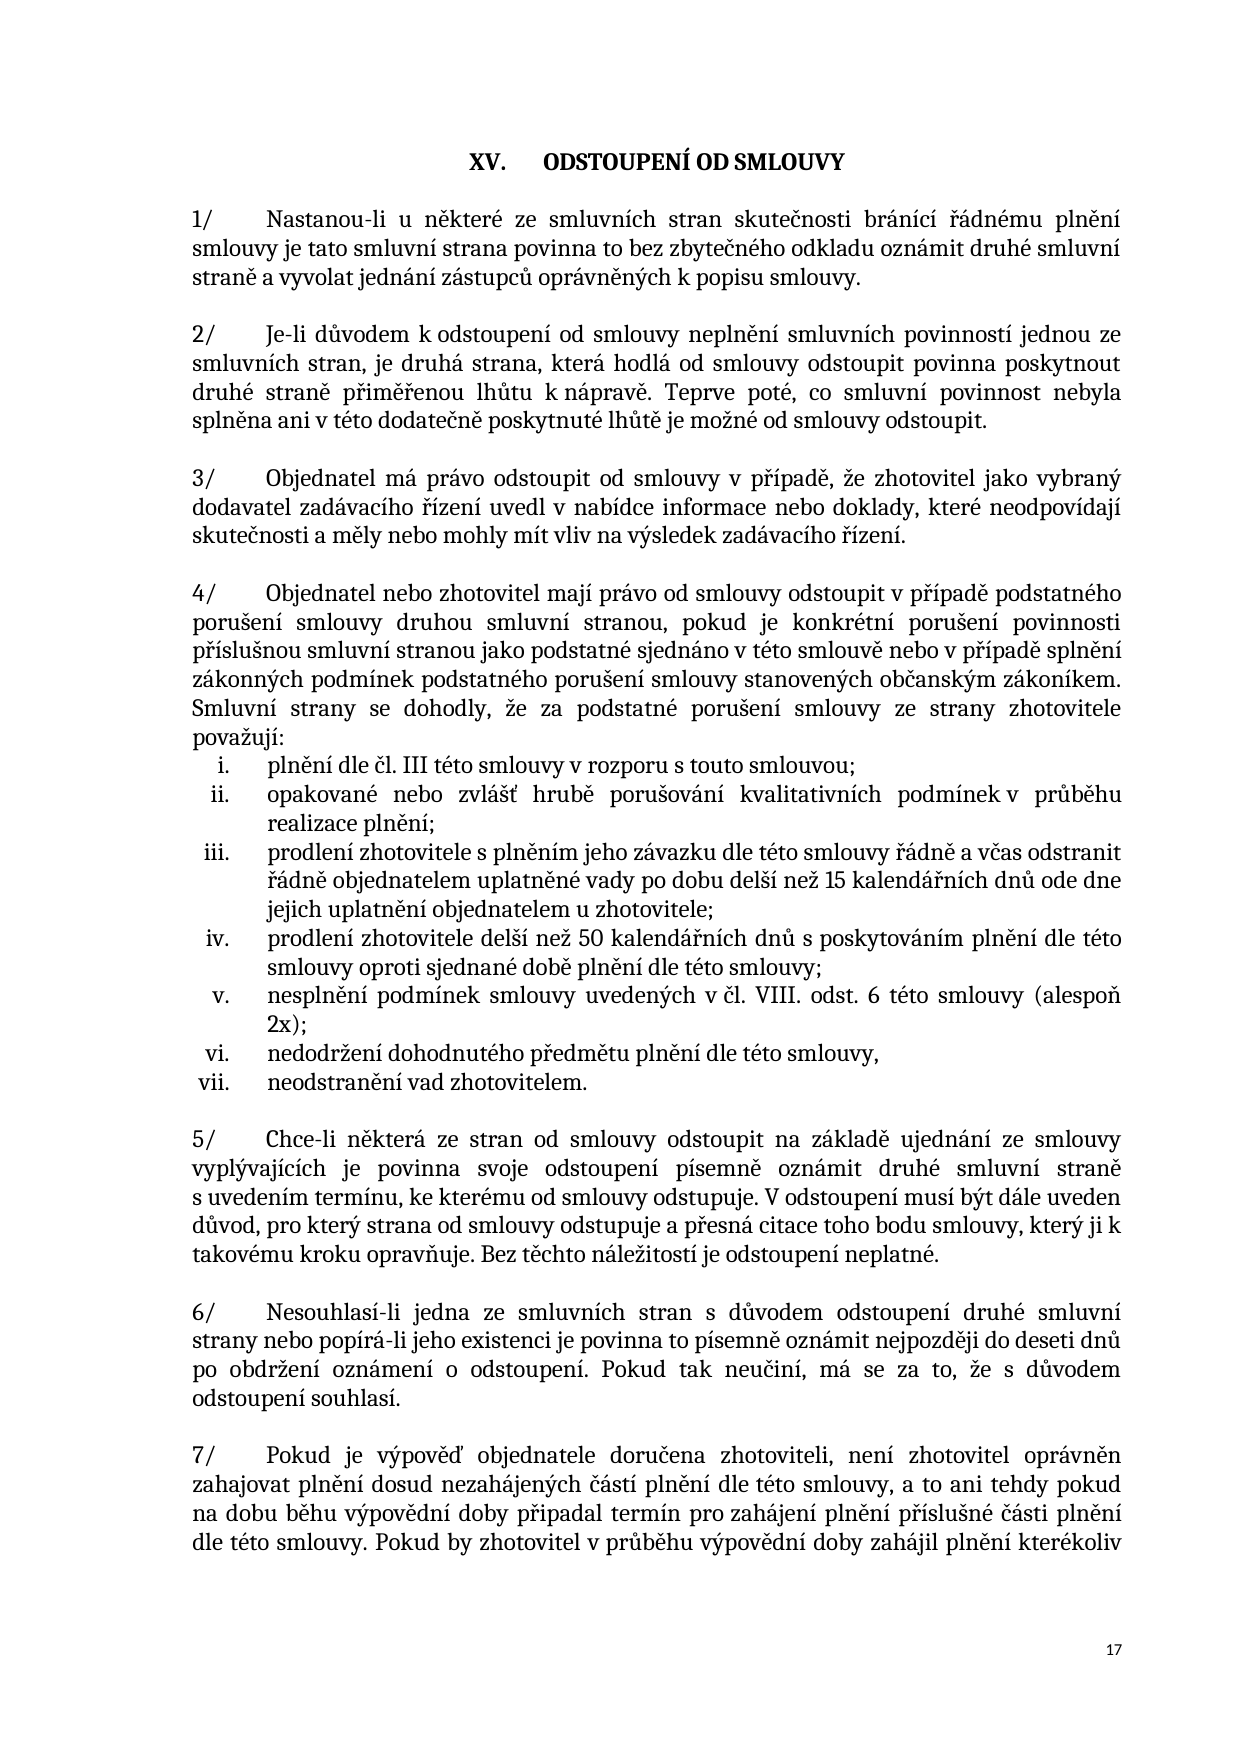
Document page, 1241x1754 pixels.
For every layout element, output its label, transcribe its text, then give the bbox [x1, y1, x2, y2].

text 3/ Objednatel má právo odstoupit od smlouvy v případě, že zhotovitel jako vybraný dodavatel zadávacího řízení uvedl v nabídce informace nebo doklady, které neodpovídají skutečnosti a měly nebo mohly mít vliv na výsledek zadávacího řízení. [192, 464, 1122, 550]
text 6/ Nesouhlasí-li jedna ze smluvních stran s důvodem odstoupení druhé smluvní strany nebo popírá-li jeho existenci je povinna to písemně oznámit nejpozději do deseti dnů po obdržení oznámení o odstoupení. Pokud tak neučiní, má se za to, že s důvodem odstoupení souhlasí. [192, 1298, 1122, 1413]
text 5/ Chce-li některá ze stran od smlouvy odstoupit na základě ujednání ze smlouvy vyplývajících je povinna svoje odstoupení písemně oznámit druhé smluvní straně s uvedením termínu, ke kterému od smlouvy odstupuje. V odstoupení musí být dále uveden důvod, pro který strana od smlouvy odstupuje a přesná citace toho bodu smlouvy, který ji k takovému kroku opravňuje. Bez těchto náležitostí je odstoupení neplatné. [192, 1125, 1122, 1269]
list neodstranění vad zhotovitelem. [229, 1068, 1122, 1096]
text 4/ Objednatel nebo zhotovitel mají právo od smlouvy odstoupit v případě podstatného porušení smlouvy druhou smluvní stranou, pokud je konkrétní porušení povinnosti příslušnou smluvní stranou jako podstatné sjednáno v této smlouvě nebo v případě splnění zákonných podmínek podstatného porušení smlouvy stanovených občanským zákoníkem. Smluvní strany se dohodly, že za podstatné porušení smlouvy ze strany zhotovitele považují: [192, 579, 1122, 751]
text XV. ODSTOUPENÍ OD SMLOUVY [192, 148, 1122, 176]
list prodlení zhotovitele s plněním jeho závazku dle této smlouvy řádně a včas odstranit řádně objednatelem uplatněné vady po dobu delší než 15 kalendářních dnů ode dne jejich uplatnění objednatelem u zhotovitele; [229, 838, 1122, 924]
list opakované nebo zvlášť hrubě porušování kvalitativních podmínek v průběhu realizace plnění; [229, 780, 1122, 838]
list nedodržení dohodnutého předmětu plnění dle této smlouvy, [229, 1039, 1122, 1068]
text 2/ Je-li důvodem k odstoupení od smlouvy neplnění smluvních povinností jednou ze smluvních stran, je druhá strana, která hodlá od smlouvy odstoupit povinna poskytnout druhé straně přiměřenou lhůtu k nápravě. Teprve poté, co smluvní povinnost nebyla splněna ani v této dodatečně poskytnuté lhůtě je možné od smlouvy odstoupit. [192, 320, 1122, 435]
list plnění dle čl. III této smlouvy v rozporu s touto smlouvou; [229, 751, 1122, 780]
text 1/ Nastanou-li u některé ze smluvních stran skutečnosti bránící řádnému plnění smlouvy je tato smluvní strana povinna to bez zbytečného odkladu oznámit druhé smluvní straně a vyvolat jednání zástupců oprávněných k popisu smlouvy. [192, 205, 1122, 291]
list nesplnění podmínek smlouvy uvedených v čl. VIII. odst. 6 této smlouvy (alespoň 2x); [229, 981, 1122, 1039]
list prodlení zhotovitele delší než 50 kalendářních dnů s poskytováním plnění dle této smlouvy oproti sjednané době plnění dle této smlouvy; [229, 924, 1122, 981]
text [192, 1441, 1122, 1556]
